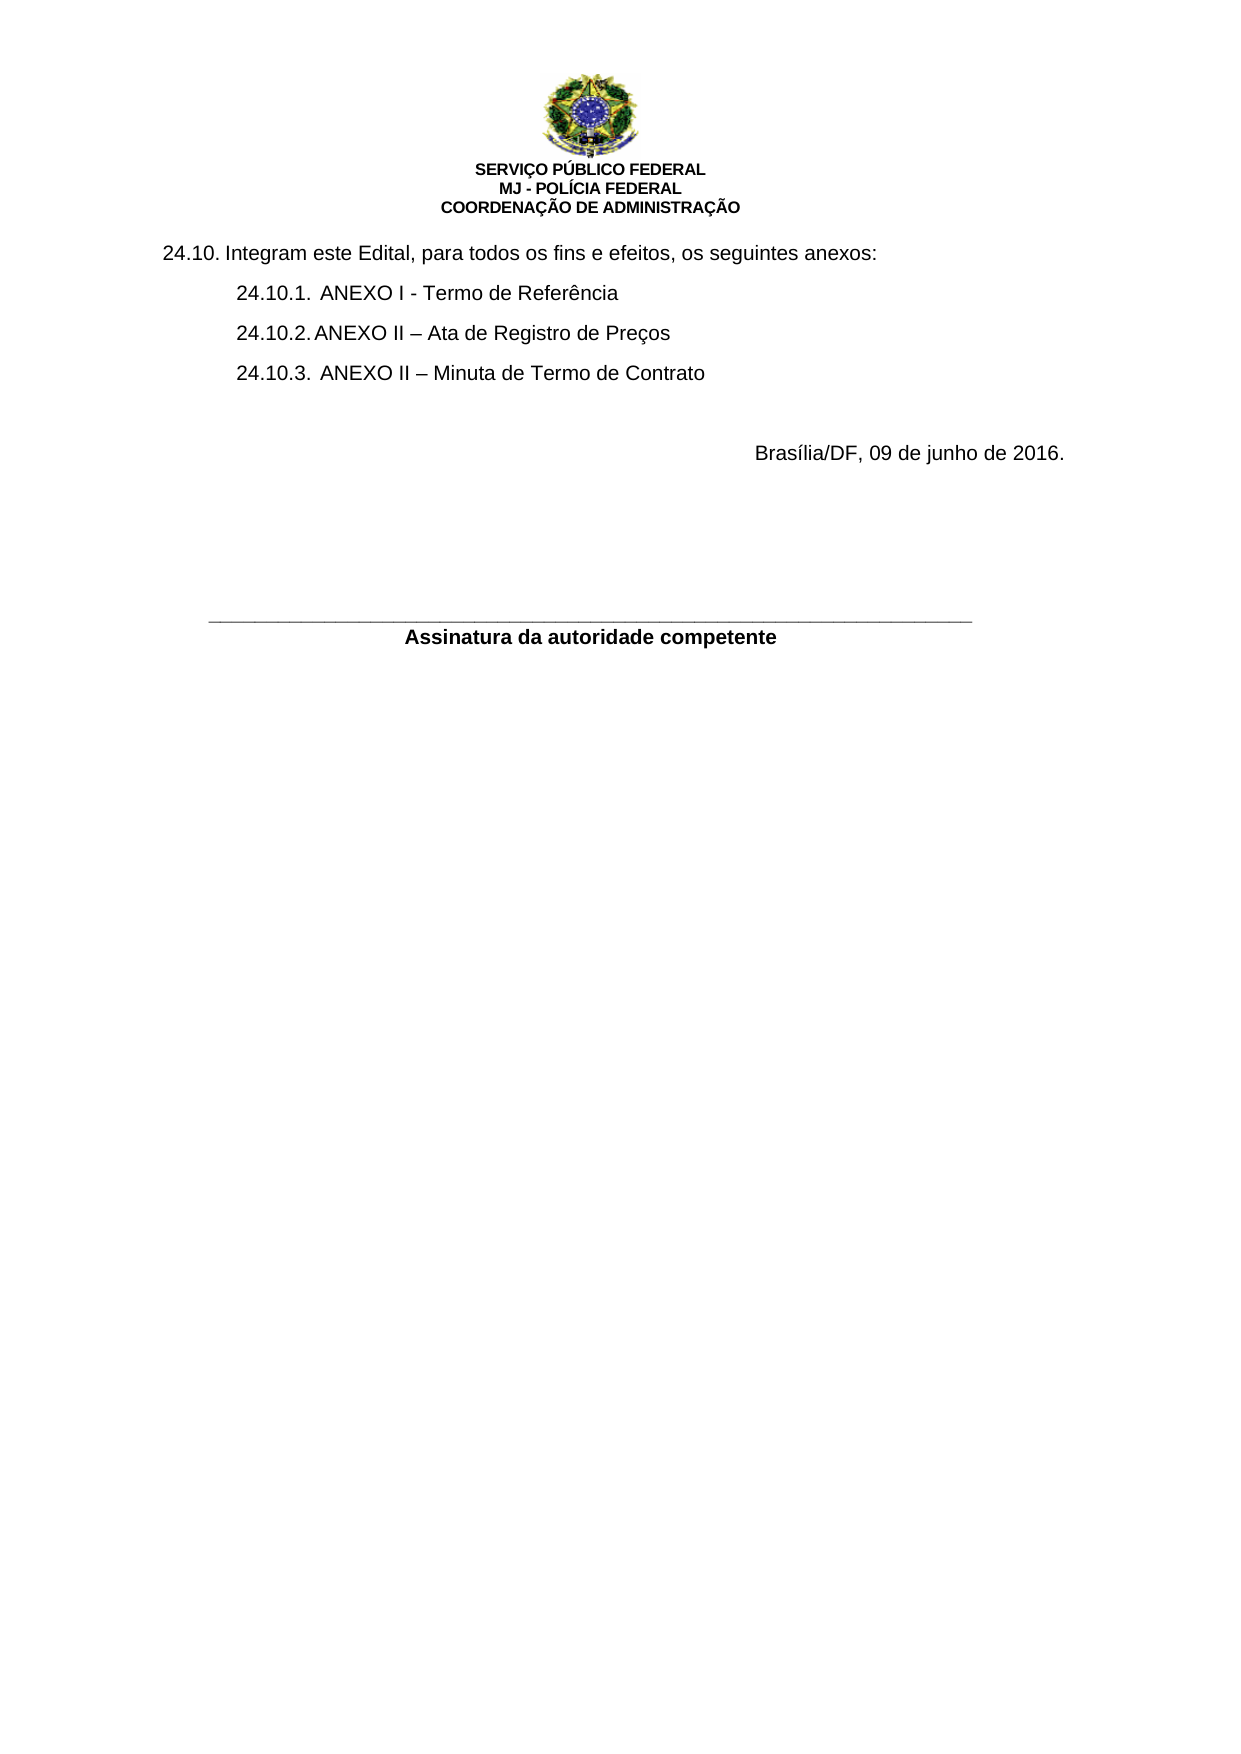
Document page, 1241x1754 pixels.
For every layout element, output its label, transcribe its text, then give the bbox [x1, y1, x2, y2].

text Assinatura da autoridade competente [118, 625, 1063, 649]
list Integram este Edital, para todos os fins e efeitos, os seguintes anexos: [162, 241, 1063, 265]
text __________________________________________________________________ [118, 601, 1063, 625]
list ANEXO II – Minuta de Termo de Contrato [236, 361, 1065, 385]
text Brasília/DF, 09 de junho de 2016. [156, 441, 1064, 465]
list ANEXO I - Termo de Referência [236, 281, 1063, 305]
list ANEXO II – Ata de Registro de Preços [236, 321, 1063, 345]
